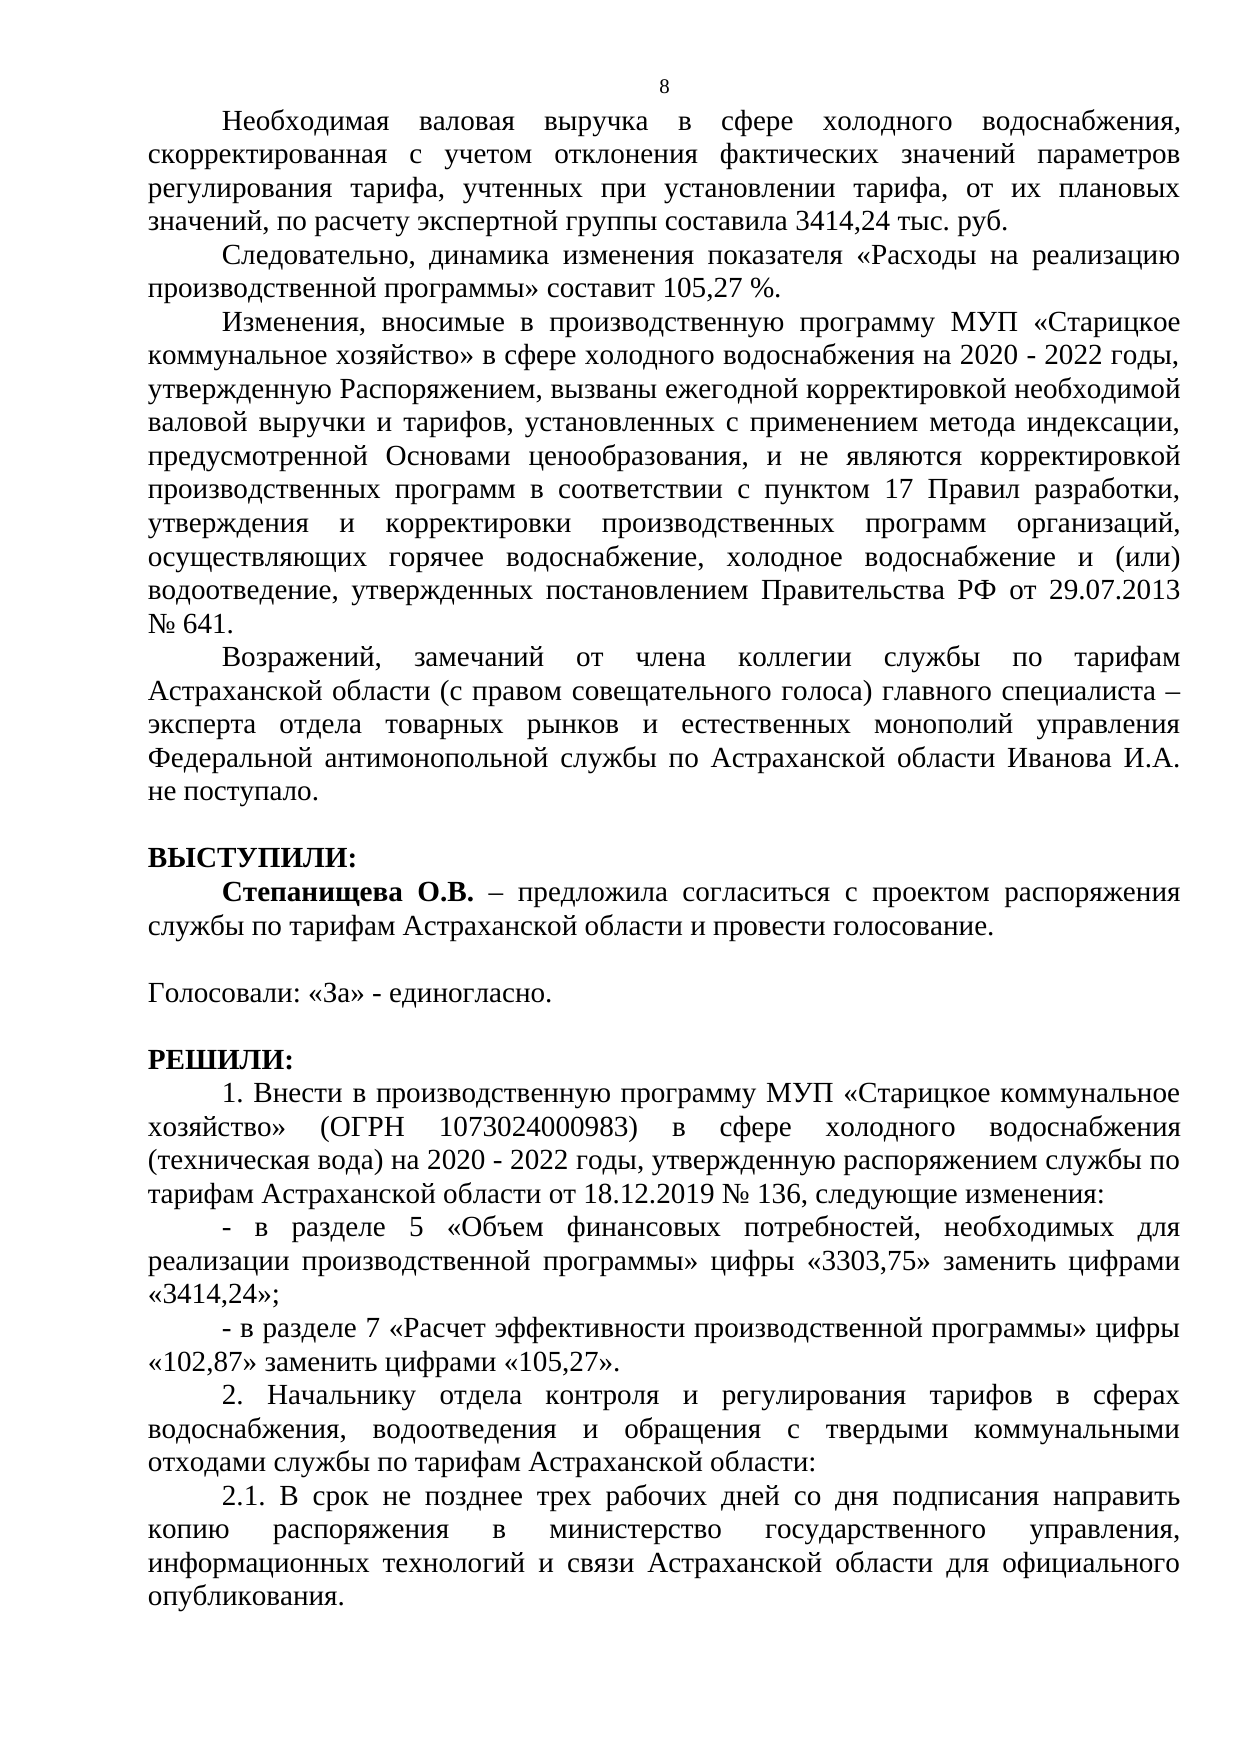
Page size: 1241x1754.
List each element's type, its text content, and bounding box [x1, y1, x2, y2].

text Голосовали: «За» - единогласно. [148, 975, 1181, 1008]
text 2. Начальнику отдела контроля и регулирования тарифов в сферах водоснабжения, водоотведения и обращения с твердыми коммунальными отходами службы по тарифам Астраханской области: [148, 1377, 1181, 1478]
text Возражений, замечаний от члена коллегии службы по тарифам Астраханской области (с правом совещательного голоса) главного специалиста – эксперта отдела товарных рынков и естественных монополий управления Федеральной антимонопольной службы по Астраханской области Иванова И.А. не поступало. [148, 639, 1181, 807]
text Необходимая валовая выручка в сфере холодного водоснабжения, скорректированная с учетом отклонения фактических значений параметров регулирования тарифа, учтенных при установлении тарифа, от их плановых значений, по расчету экспертной группы составила 3414,24 тыс. руб. [148, 103, 1181, 237]
text Следовательно, динамика изменения показателя «Расходы на реализацию производственной программы» составит 105,27 %. [148, 237, 1181, 304]
text Изменения, вносимые в производственную программу МУП «Старицкое коммунальное хозяйство» в сфере холодного водоснабжения на 2020 - 2022 годы, утвержденную Распоряжением, вызваны ежегодной корректировкой необходимой валовой выручки и тарифов, установленных с применением метода индексации, предусмотренной Основами ценообразования, и не являются корректировкой производственных программ в соответствии с пунктом 17 Правил разработки, утверждения и корректировки производственных программ организаций, осуществляющих горячее водоснабжение, холодное водоснабжение и (или) водоотведение, утвержденных постановлением Правительства РФ от 29.07.2013 № 641. [148, 304, 1181, 639]
text ВЫСТУПИЛИ: [148, 841, 1181, 874]
text 2.1. В срок не позднее трех рабочих дней со дня подписания направить копию распоряжения в министерство государственного управления, информационных технологий и связи Астраханской области для официального опубликования. [148, 1478, 1181, 1612]
text РЕШИЛИ: [148, 1042, 1181, 1075]
text Степанищева О.В. – предложила согласиться с проектом распоряжения службы по тарифам Астраханской области и провести голосование. [148, 874, 1181, 941]
text 1. Внести в производственную программу МУП «Старицкое коммунальное хозяйство» (ОГРН 1073024000983) в сфере холодного водоснабжения (техническая вода) на 2020 - 2022 годы, утвержденную распоряжением службы по тарифам Астраханской области от 18.12.2019 № 136, следующие изменения: [148, 1075, 1181, 1209]
text - в разделе 7 «Расчет эффективности производственной программы» цифры «102,87» заменить цифрами «105,27». [148, 1310, 1181, 1377]
text - в разделе 5 «Объем финансовых потребностей, необходимых для реализации производственной программы» цифры «3303,75» заменить цифрами «3414,24»; [148, 1209, 1181, 1310]
